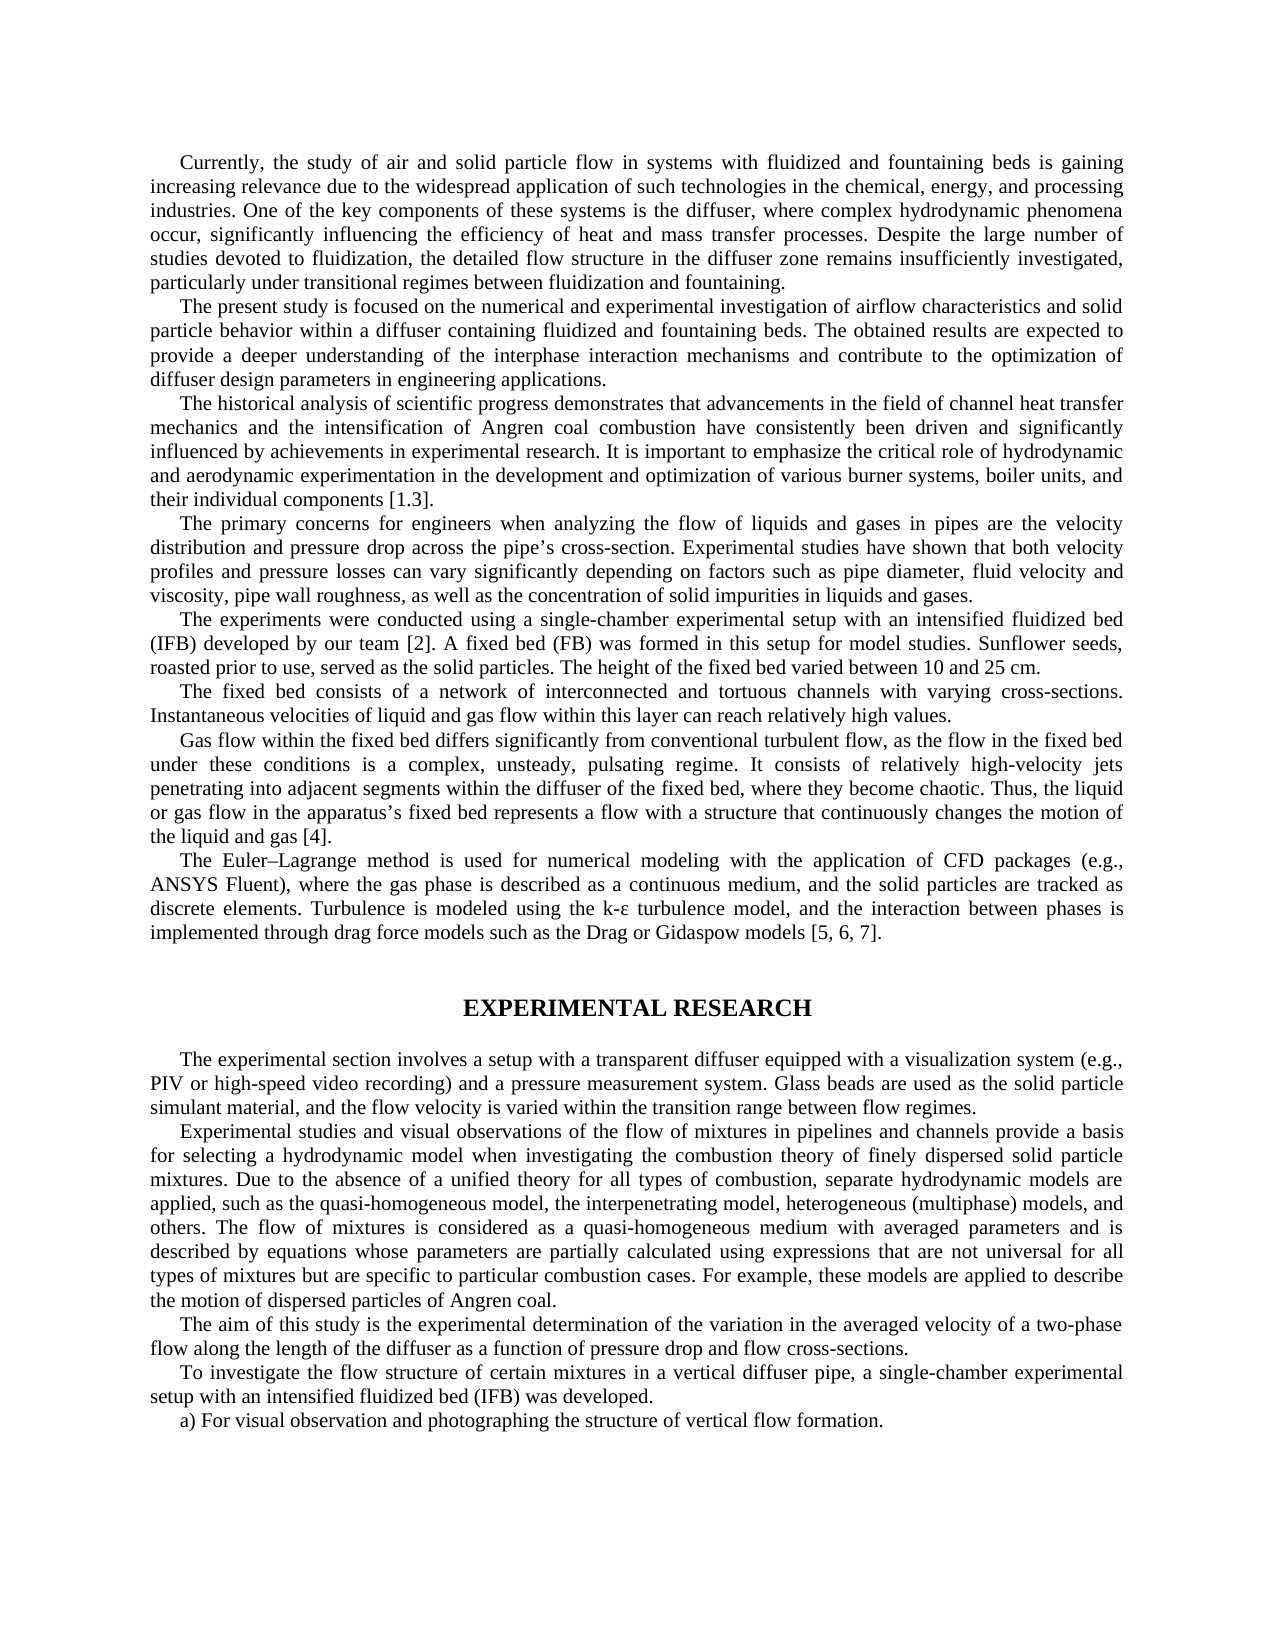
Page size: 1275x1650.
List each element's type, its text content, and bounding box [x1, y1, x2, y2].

text Experimental studies and visual observations of the flow of mixtures in pipelines and channels provide a basis for selecting a hydrodynamic model when investigating the combustion theory of finely dispersed solid particle mixtures. Due to the absence of a unified theory for all types of combustion, separate hydrodynamic models are applied, such as the quasi-homogeneous model, the interpenetrating model, heterogeneous (multiphase) models, and others. The flow of mixtures is considered as a quasi-homogeneous medium with averaged parameters and is described by equations whose parameters are partially calculated using expressions that are not universal for all types of mixtures but are specific to particular combustion cases. For example, these models are applied to describe the motion of dispersed particles of Angren coal. [150, 1119, 1125, 1312]
list The historical analysis of scientific progress demonstrates that advancements in the field of channel heat transfer mechanics and the intensification of Angren coal combustion have consistently been driven and significantly influenced by achievements in experimental research. It is important to emphasize the critical role of hydrodynamic and aerodynamic experimentation in the development and optimization of various burner systems, boiler units, and their individual components [1.3]. [150, 391, 1125, 511]
list The present study is focused on the numerical and experimental investigation of airflow characteristics and solid particle behavior within a diffuser containing fluidized and fountaining beds. The obtained results are expected to provide a deeper understanding of the interphase interaction mechanisms and contribute to the optimization of diffuser design parameters in engineering applications. [150, 294, 1125, 391]
text a) For visual observation and photographing the structure of vertical flow formation. [150, 1408, 1125, 1432]
text The experimental section involves a setup with a transparent diffuser equipped with a visualization system (e.g., PIV or high-speed video recording) and a pressure measurement system. Glass beads are used as the solid particle simulant material, and the flow velocity is varied within the transition range between flow regimes. [150, 1047, 1125, 1119]
list Gas flow within the fixed bed differs significantly from conventional turbulent flow, as the flow in the fixed bed under these conditions is a complex, unsteady, pulsating regime. It consists of relatively high-velocity jets penetrating into adjacent segments within the diffuser of the fixed bed, where they become chaotic. Thus, the liquid or gas flow in the apparatus’s fixed bed represents a flow with a structure that continuously changes the motion of the liquid and gas [4]. [150, 727, 1125, 848]
list The fixed bed consists of a network of interconnected and tortuous channels with varying cross-sections. Instantaneous velocities of liquid and gas flow within this layer can reach relatively high values. [150, 679, 1125, 727]
list Currently, the study of air and solid particle flow in systems with fluidized and fountaining beds is gaining increasing relevance due to the widespread application of such technologies in the chemical, energy, and processing industries. One of the key components of these systems is the diffuser, where complex hydrodynamic phenomena occur, significantly influencing the efficiency of heat and mass transfer processes. Despite the large number of studies devoted to fluidization, the detailed flow structure in the diffuser zone remains insufficiently investigated, particularly under transitional regimes between fluidization and fountaining. [150, 150, 1125, 294]
text EXPERIMENTAL RESEARCH [179, 993, 1095, 1022]
list The experiments were conducted using a single-chamber experimental setup with an intensified fluidized bed (IFB) developed by our team [2]. A fixed bed (FB) was formed in this setup for model studies. Sunflower seeds, roasted prior to use, served as the solid particles. The height of the fixed bed varied between 10 and 25 cm. [150, 607, 1125, 679]
list The Euler–Lagrange method is used for numerical modeling with the application of CFD packages (e.g., ANSYS Fluent), where the gas phase is described as a continuous medium, and the solid particles are tracked as discrete elements. Turbulence is modeled using the k-ε turbulence model, and the interaction between phases is implemented through drag force models such as the Drag or Gidaspow models [5, 6, 7]. [150, 848, 1125, 944]
text The aim of this study is the experimental determination of the variation in the averaged velocity of a two-phase flow along the length of the diffuser as a function of pressure drop and flow cross-sections. [150, 1312, 1125, 1360]
list The primary concerns for engineers when analyzing the flow of liquids and gases in pipes are the velocity distribution and pressure drop across the pipe’s cross-section. Experimental studies have shown that both velocity profiles and pressure losses can vary significantly depending on factors such as pipe diameter, fluid velocity and viscosity, pipe wall roughness, as well as the concentration of solid impurities in liquids and gases. [150, 511, 1125, 607]
text To investigate the flow structure of certain mixtures in a vertical diffuser pipe, a single-chamber experimental setup with an intensified fluidized bed (IFB) was developed. [150, 1360, 1125, 1408]
